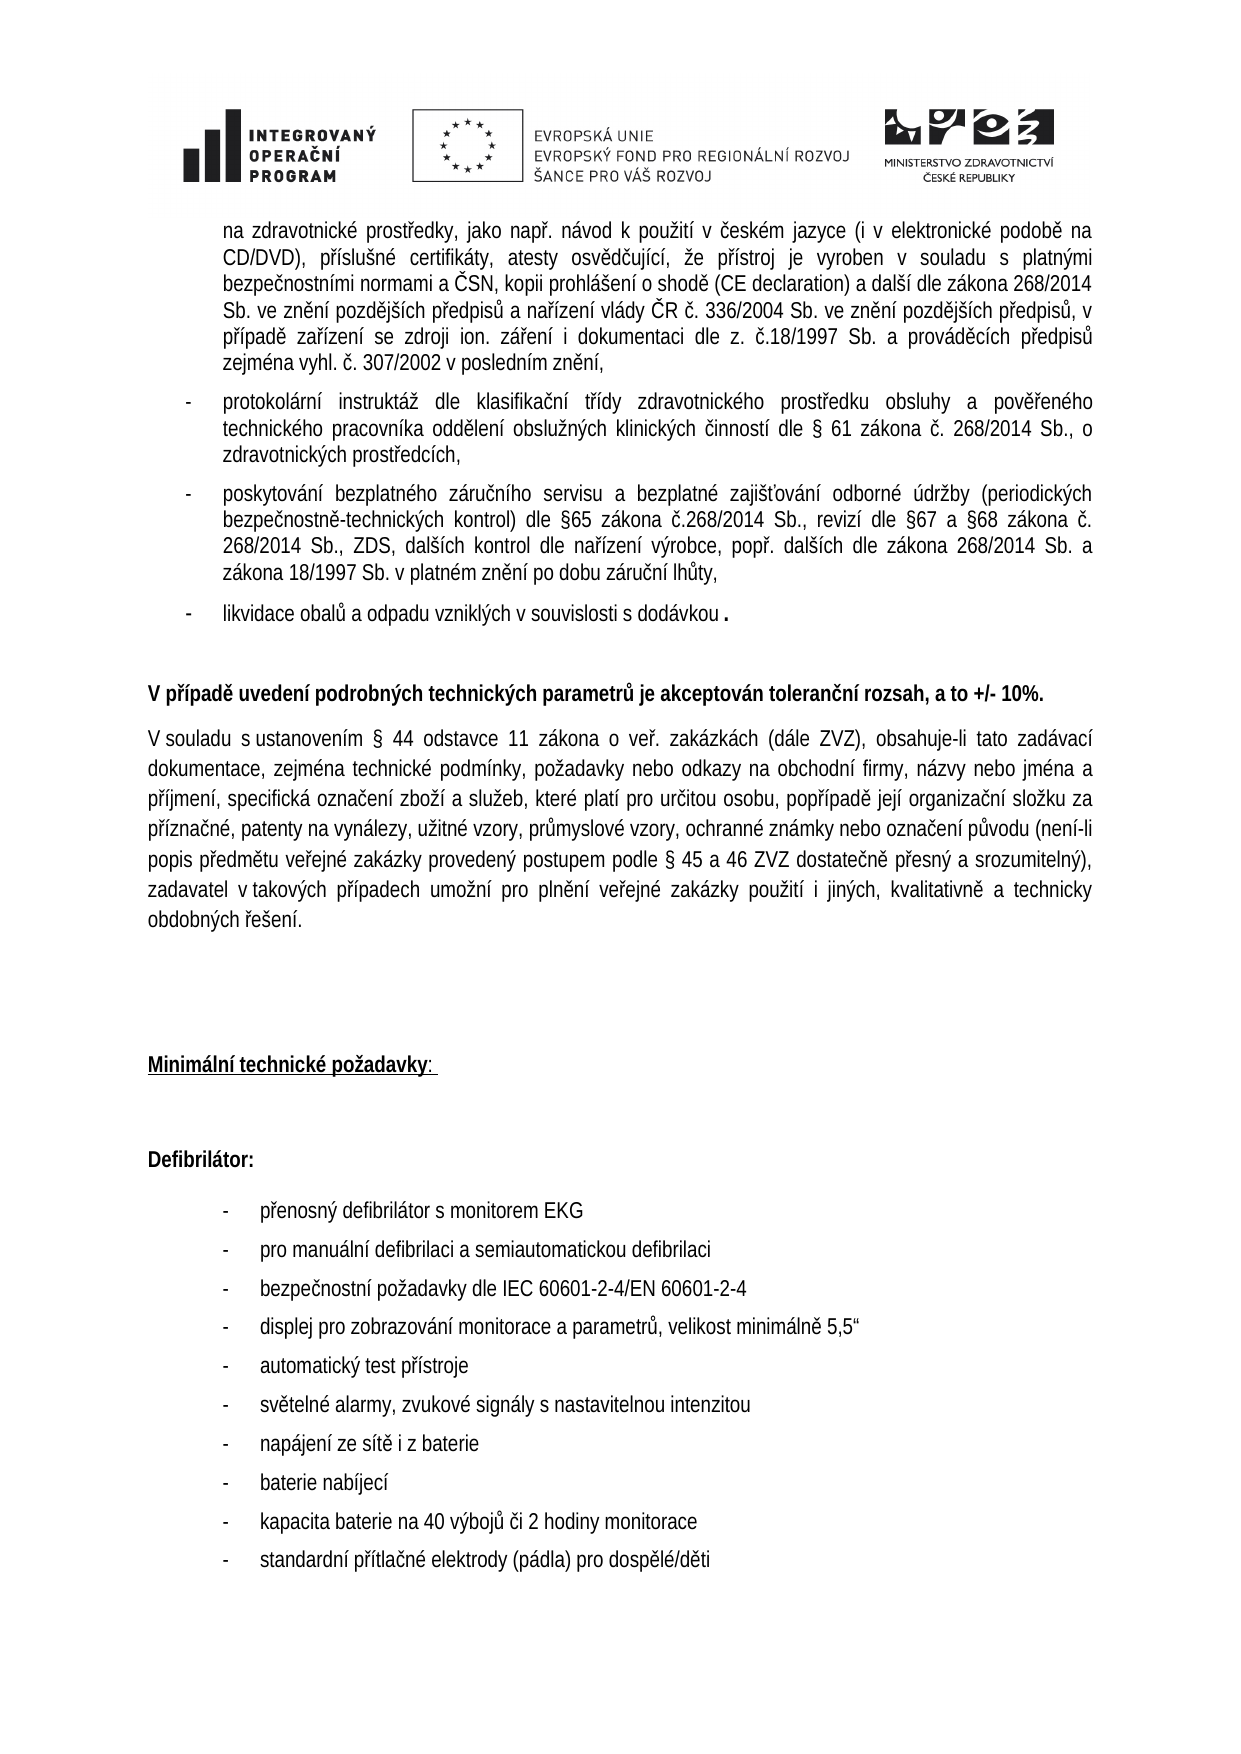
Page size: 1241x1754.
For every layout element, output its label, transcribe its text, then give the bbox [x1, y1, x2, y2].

text Minimální technické požadavky: [148, 1051, 1093, 1078]
list poskytování bezplatného záručního servisu a bezplatné zajišťování odborné údržby (periodických bezpečnostně-technických kontrol) dle §65 zákona č.268/2014 Sb., revizí dle §67 a §68 zákona č. 268/2014 Sb., ZDS, dalších kontrol dle nařízení výrobce, popř. dalších dle zákona 268/2014 Sb. a zákona 18/1997 Sb. v platném znění po dobu záruční lhůty, [185, 480, 1093, 585]
list kapacita baterie na 40 výbojů či 2 hodiny monitorace [222, 1508, 1093, 1534]
list standardní přítlačné elektrody (pádla) pro dospělé/děti [222, 1546, 1093, 1573]
list pro manuální defibrilaci a semiautomatickou defibrilaci [222, 1236, 1093, 1262]
list přenosný defibrilátor s monitorem EKG [222, 1197, 1093, 1223]
text Defibrilátor: [148, 1146, 1093, 1172]
text V případě uvedení podrobných technických parametrů je akceptován toleranční rozsah, a to +/- 10%. [148, 679, 1093, 706]
list displej pro zobrazování monitorace a parametrů, velikost minimálně 5,5“ [222, 1313, 1093, 1340]
list světelné alarmy, zvukové signály s nastavitelnou intenzitou [222, 1391, 1093, 1417]
list protokolární instruktáž dle klasifikační třídy zdravotnického prostředku obsluhy a pověřeného technického pracovníka oddělení obslužných klinických činností dle § 61 zákona č. 268/2014 Sb., o zdravotnických prostředcích, [185, 388, 1093, 467]
list baterie nabíjecí [222, 1469, 1093, 1495]
list automatický test přístroje [222, 1352, 1093, 1378]
picture [147, 73, 1090, 218]
list bezpečnostní požadavky dle IEC 60601-2-4/EN 60601-2-4 [222, 1274, 1093, 1301]
text V souladu s ustanovením § 44 odstavce 11 zákona o veř. zakázkách (dále ZVZ), obsahuje-li tato zadávací dokumentace, zejména technické podmínky, požadavky nebo odkazy na obchodní firmy, názvy nebo jména a příjmení, specifická označení zboží a služeb, které platí pro určitou osobu, popřípadě její organizační složku za příznačné, patenty na vynálezy, užitné vzory, průmyslové vzory, ochranné známky nebo označení původu (není-li popis předmětu veřejné zakázky provedený postupem podle § 46 ZVZ dostatečně přesný a srozumitelný), zadavatel v takových případech umožní pro plnění veřejné zakázky použití i jiných, kvalitativně a technicky obdobných řešení. [148, 725, 1093, 932]
list napájení ze sítě i z baterie [222, 1430, 1093, 1456]
list likvidace obalů a odpadu vzniklých v souvislosti s dodávkou. [185, 598, 1093, 628]
